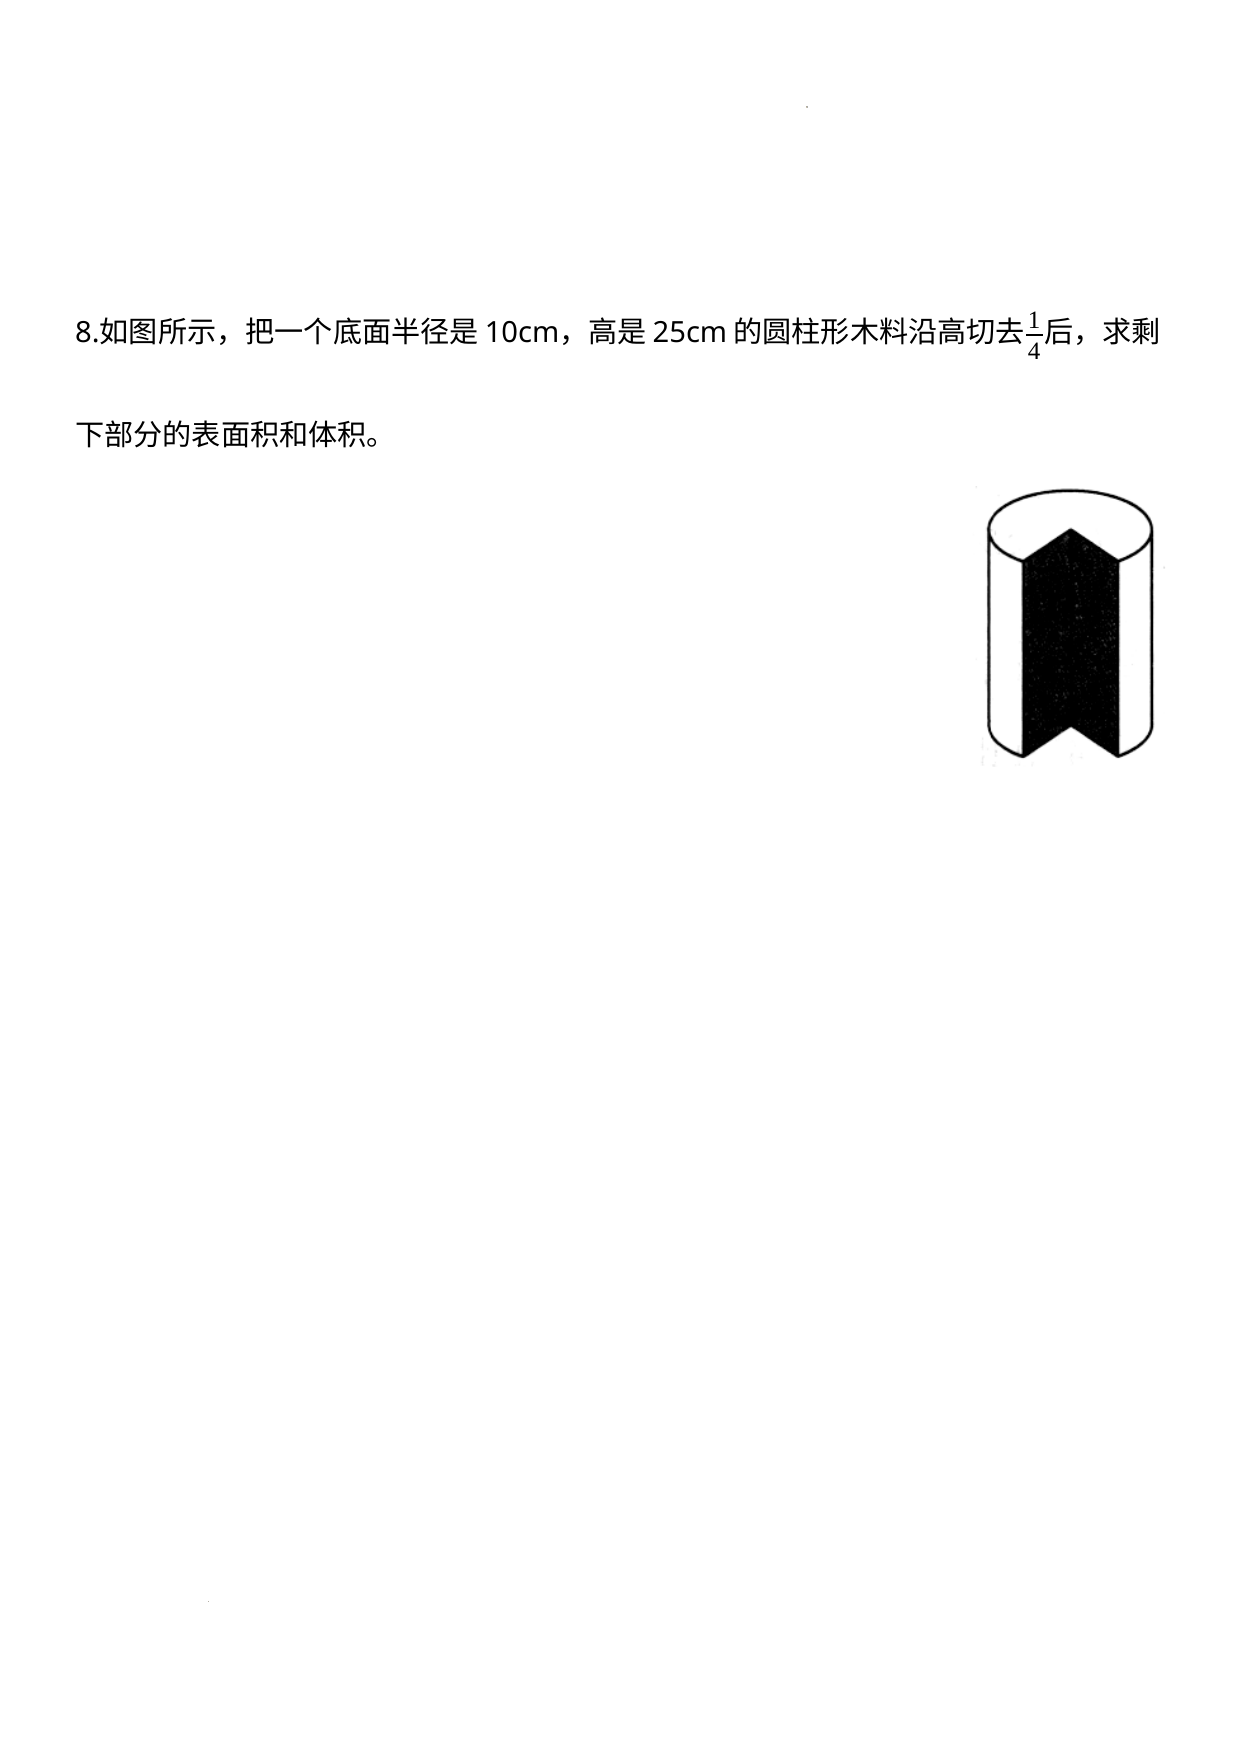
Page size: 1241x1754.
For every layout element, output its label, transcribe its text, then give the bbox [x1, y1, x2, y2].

text 8.如图所示，把一个底面半径是10cm，高是25cm的圆柱形木料沿高切去后，求剩下部分的表面积和体积。 [75, 303, 1165, 466]
